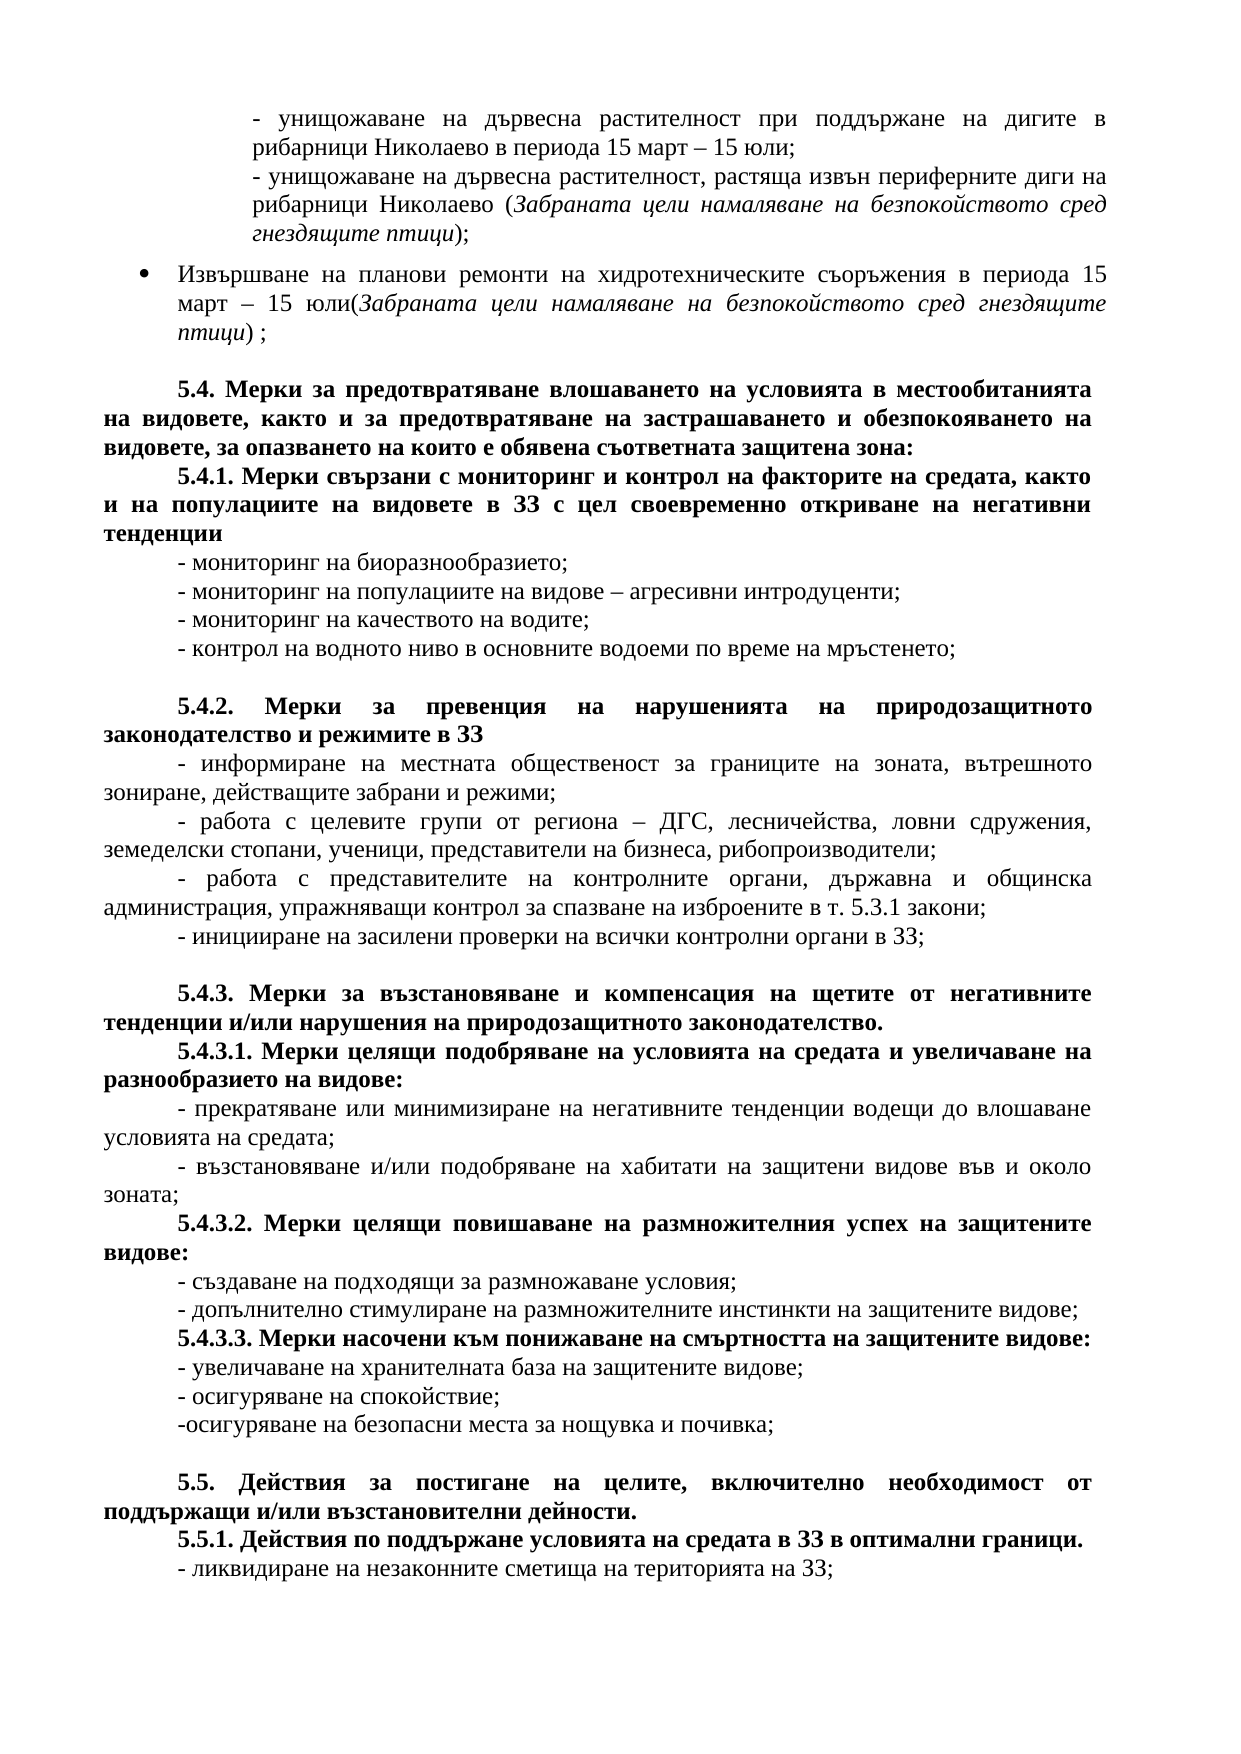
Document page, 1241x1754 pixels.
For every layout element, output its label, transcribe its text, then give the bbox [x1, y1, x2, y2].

text 5.4.3.2. Мерки целящи повишаване на размножителния успех на защитените видове: [103, 1208, 1093, 1266]
text - увеличаване на хранителната база на защитените видове; [103, 1352, 1093, 1381]
text - допълнително стимулиране на размножителните инстинкти на защитените видове; [103, 1294, 1093, 1323]
text - осигуряване на спокойствие; [103, 1381, 1093, 1409]
text - мониторинг на популациите на видове – агресивни интродуценти; [103, 576, 1093, 604]
text 5.4.3.1. Мерки целящи подобряване на условията на средата и увеличаване на разнообразието на видове: [103, 1036, 1093, 1093]
text 5.5.1. Действия по поддържане условията на средата в ЗЗ в оптимални граници. [103, 1524, 1093, 1553]
text - прекратяване или минимизиране на негативните тенденции водещи до влошаване условията на средата; [103, 1093, 1093, 1151]
text - унищожаване на дървесна растителност при поддържане на дигите в рибарници Николаево в периода 15 март – 15 юли; [252, 103, 1107, 161]
text - иницииране на засилени проверки на всички контролни органи в ЗЗ; [103, 921, 1093, 949]
text - възстановяване и/или подобряване на хабитати на защитени видове във и около зоната; [103, 1151, 1093, 1208]
text 5.4. Мерки за предотвратяване влошаването на условията в местообитанията на видовете, както и за предотвратяване на застрашаването и обезпокояването на видовете, за опазването на които е обявена съответната защитена зона: [103, 374, 1093, 461]
text 5.4.2. Мерки за превенция на нарушенията на природозащитното законодателство и режимите в ЗЗ [103, 691, 1093, 748]
text 5.5. Действия за постигане на целите, включително необходимост от поддържащи и/или възстановителни дейности. [103, 1467, 1093, 1524]
text 5.4.3.3. Мерки насочени към понижаване на смъртността на защитените видове: [103, 1323, 1093, 1352]
text - ликвидиране на незаконните сметища на територията на ЗЗ; [103, 1553, 1093, 1582]
text - контрол на водното ниво в основните водоеми по време на мръстенето; [103, 633, 1093, 662]
text - работа с представителите на контролните органи, държавна и общинска администрация, упражняващи контрол за спазване на изброените в т. 5.3.1 закони; [103, 863, 1093, 921]
text 5.4.3. Мерки за възстановяване и компенсация на щетите от негативните тенденции и/или нарушения на природозащитното законодателство. [103, 978, 1093, 1036]
text 5.4.1. Мерки свързани с мониторинг и контрол на факторите на средата, както и на популациите на видовете в ЗЗ с цел своевременно откриване на негативни тенденции [103, 461, 1093, 547]
text - създаване на подходящи за размножаване условия; [103, 1266, 1093, 1294]
text - мониторинг на биоразнообразието; [103, 547, 1093, 576]
text - работа с целевите групи от региона – ДГС, лесничейства, ловни сдружения, земеделски стопани, ученици, представители на бизнеса, рибопроизводители; [103, 806, 1093, 863]
text - унищожаване на дървесна растителност, растяща извън периферните диги на рибарници Николаево (Забраната цели намаляване на безпокойството сред гнездящите птици); [252, 161, 1107, 247]
list Извършване на планови ремонти на хидротехническите съоръжения в периода 15 март – 15 юли(Забраната цели намаляване на безпокойството сред гнездящите птици) ; [140, 259, 1107, 346]
text -осигуряване на безопасни места за нощувка и почивка; [103, 1409, 1093, 1438]
text - информиране на местната общественост за границите на зоната, вътрешното зониране, действащите забрани и режими; [103, 748, 1093, 806]
text - мониторинг на качеството на водите; [103, 604, 1093, 633]
